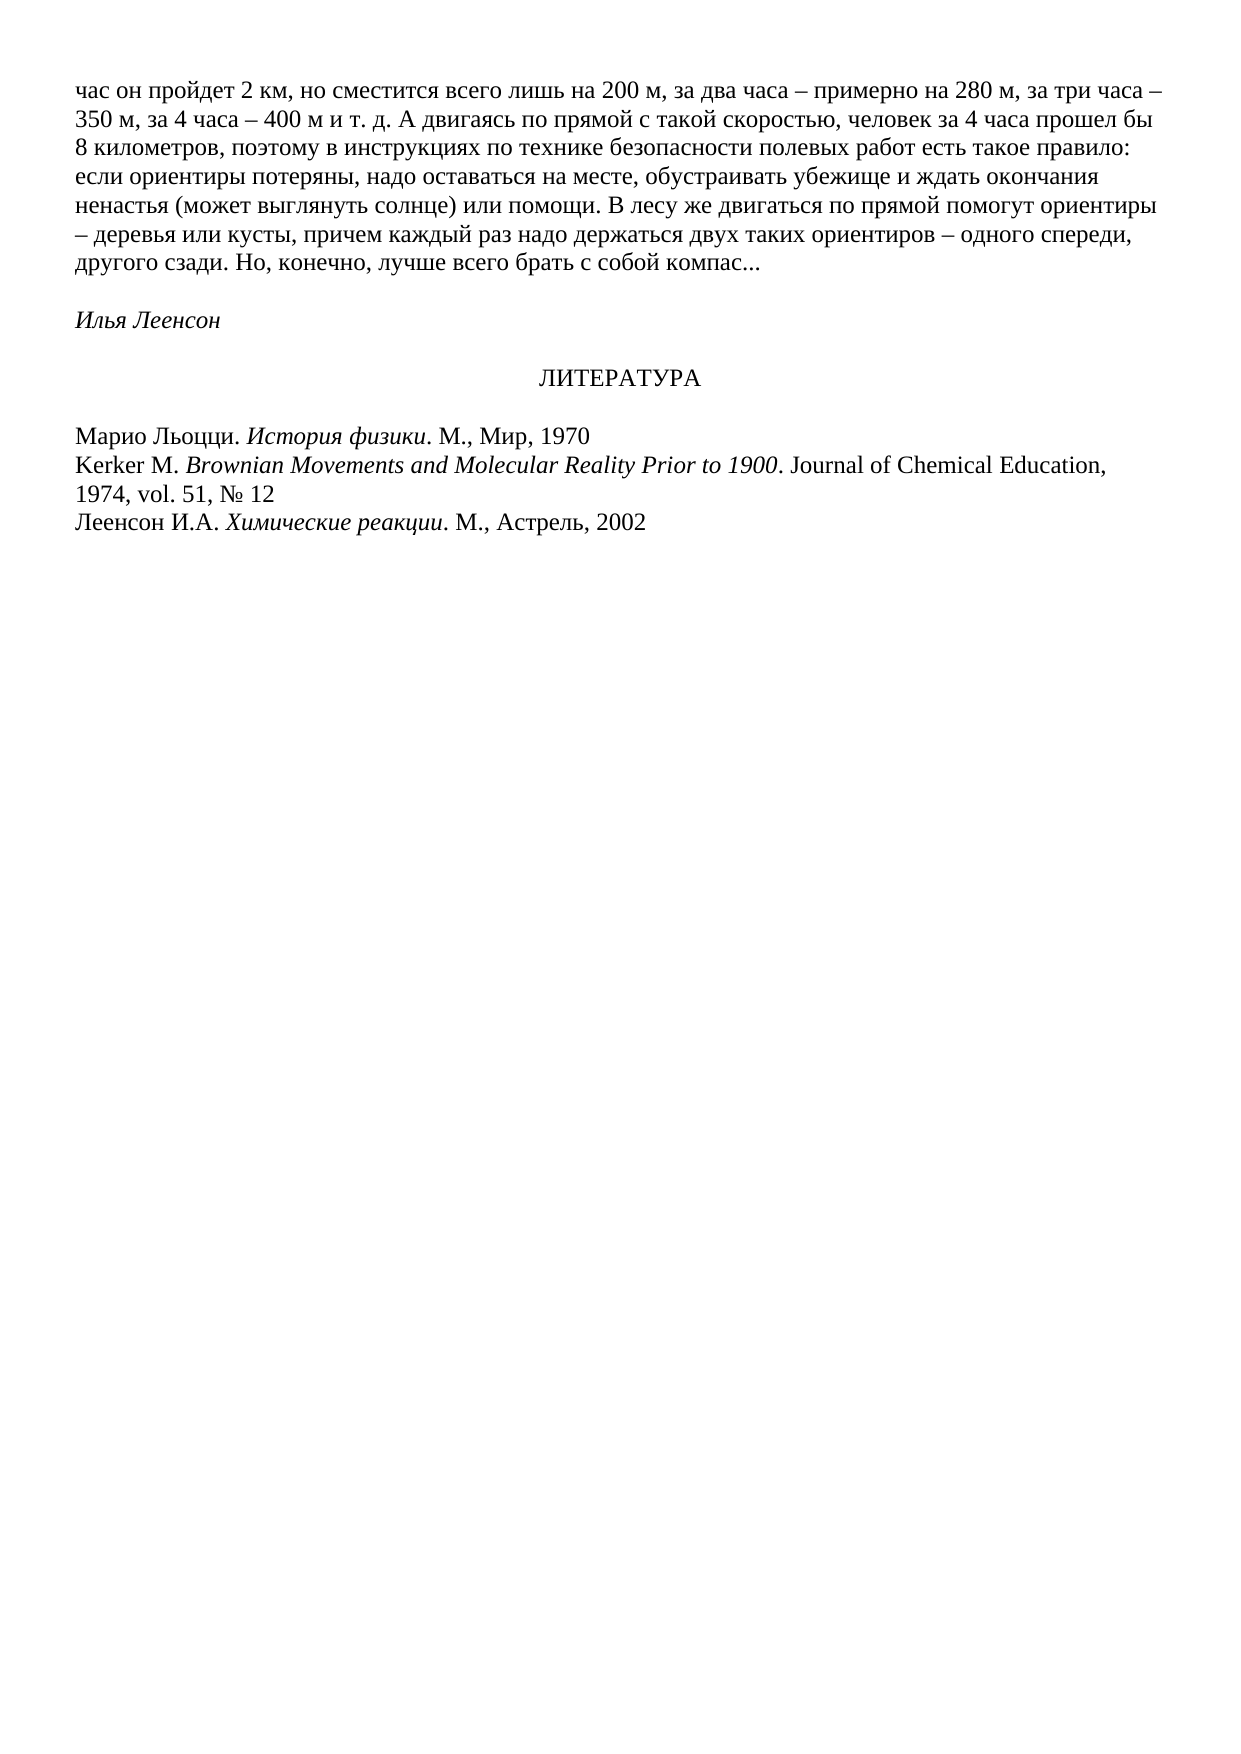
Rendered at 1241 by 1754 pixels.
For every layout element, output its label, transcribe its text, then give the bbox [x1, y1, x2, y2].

text Илья Леенсон [75, 305, 1165, 334]
text ЛИТЕРАТУРА [75, 363, 1165, 392]
text Марио Льоцци. История физики. М., Мир, 1970 Kerker M. Brownian Movements and Molecular Reality Prior to 1900. Journal of Chemical Education, 1974, vol. 51, № 12 Леенсон И.А. Химические реакции. М., Астрель, 2002 [75, 421, 1165, 536]
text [75, 75, 1165, 276]
